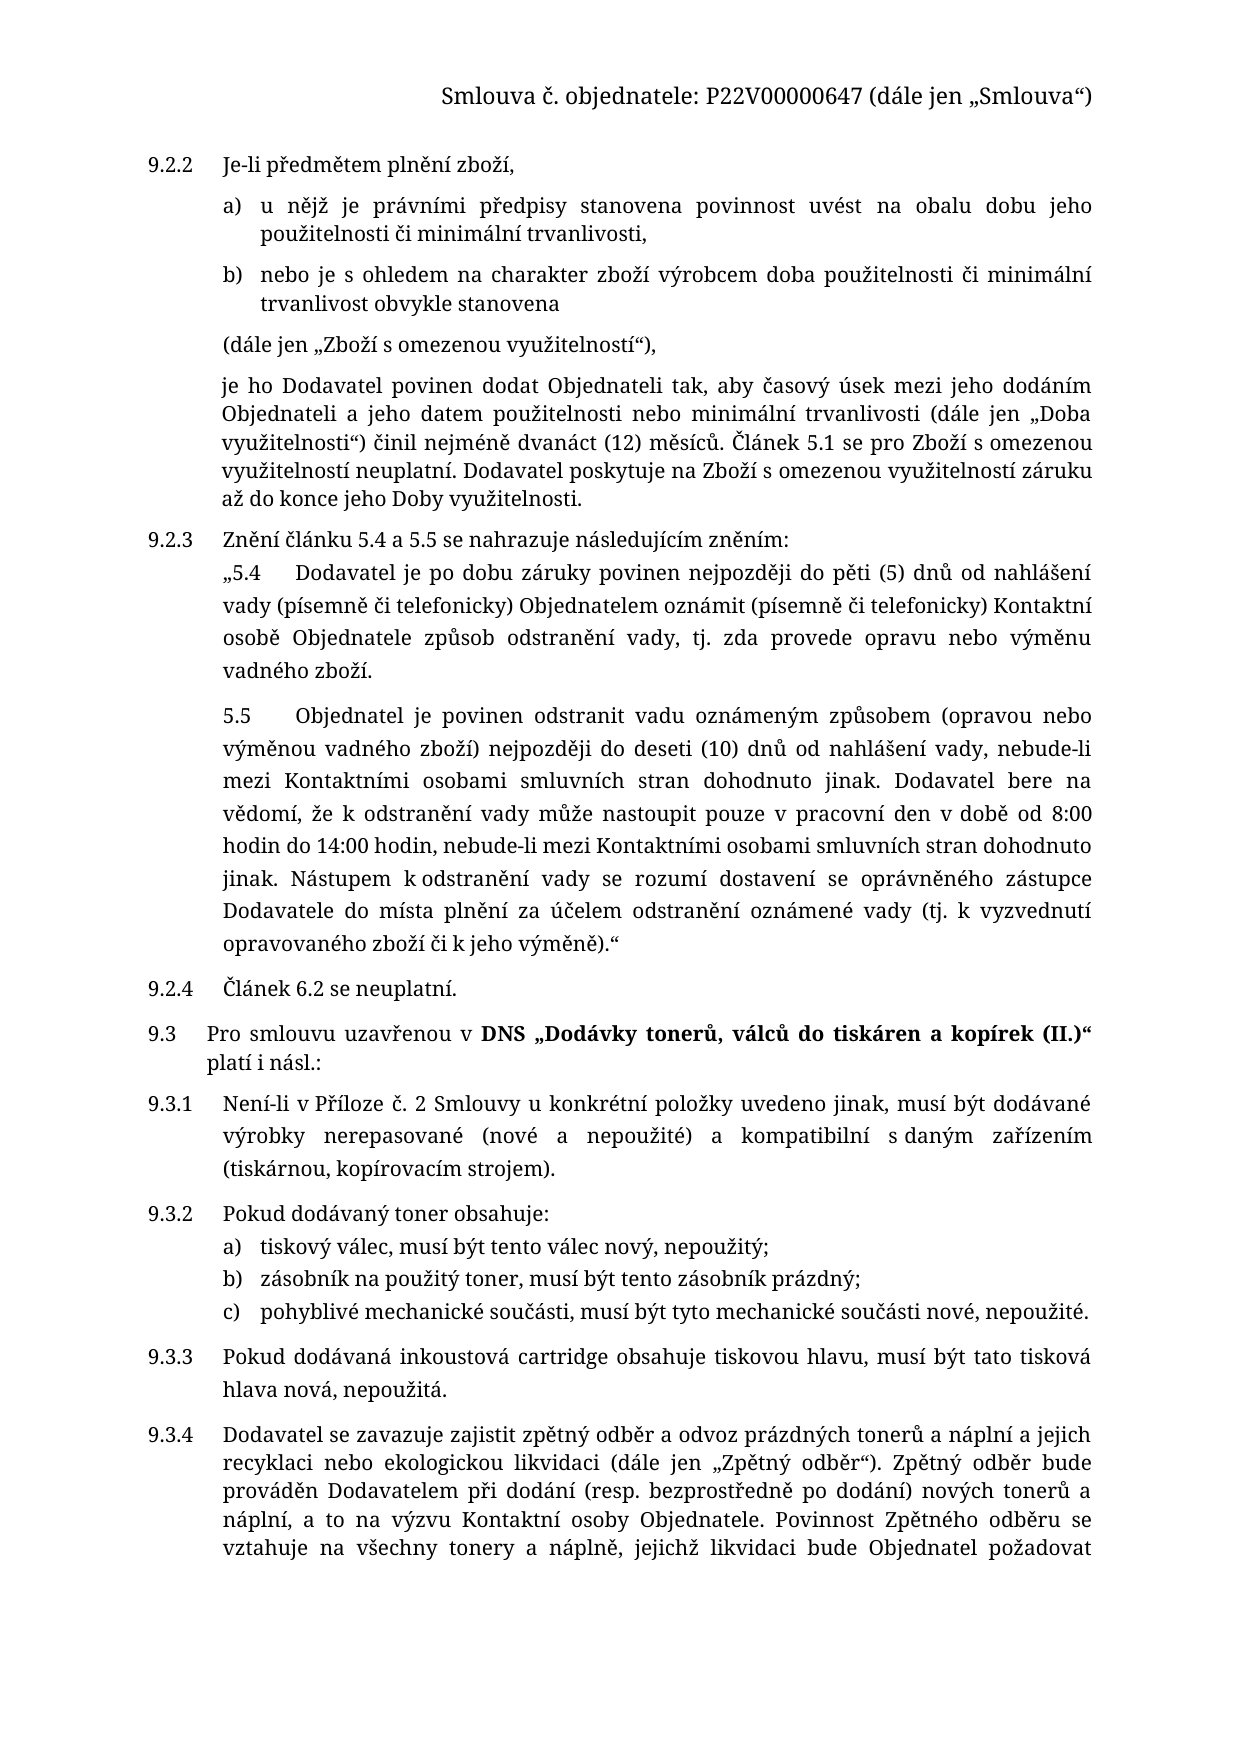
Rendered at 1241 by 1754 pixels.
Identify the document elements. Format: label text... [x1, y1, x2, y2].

text (dále jen „Zboží s omezenou využitelností“), [223, 330, 1093, 358]
list „5.4 Dodavatel je po dobu záruky povinen nejpozději do pěti (5) dnů od nahlášení vady (písemně či telefonicky) Objednatelem oznámit (písemně či telefonicky) Kontaktní osobě Objednatele způsob odstranění vady, tj. zda provede opravu nebo výměnu vadného zboží. [223, 558, 1093, 684]
list nebo je s ohledem na charakter zboží výrobcem doba použitelnosti či minimální trvanlivost obvykle stanovena [223, 261, 1093, 317]
list zásobník na použitý toner, musí být tento zásobník prázdný; [223, 1264, 1093, 1293]
list Pokud dodávaná inkoustová cartridge obsahuje tiskovou hlavu, musí být tato tisková hlava nová, nepoužitá. [148, 1342, 1093, 1403]
list Není-li v Příloze č. 2 Smlouvy u konkrétní položky uvedeno jinak, musí být dodávané výrobky nerepasované (nové a nepoužité) a kompatibilní s daným zařízením (tiskárnou, kopírovacím strojem). [148, 1089, 1093, 1182]
list Znění článku 5.4 a 5.5 se nahrazuje následujícím zněním: [148, 526, 1093, 554]
list tiskový válec, musí být tento válec nový, nepoužitý; [223, 1232, 1093, 1260]
list u nějž je právními předpisy stanovena povinnost uvést na obalu dobu jeho použitelnosti či minimální trvanlivosti, [223, 191, 1093, 248]
list Je-li předmětem plnění zboží, [148, 150, 1093, 179]
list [148, 1420, 1093, 1562]
text je ho Dodavatel povinen dodat Objednateli tak, aby časový úsek mezi jeho dodáním Objednateli a jeho datem použitelnosti nebo minimální trvanlivosti (dále jen „Doba využitelnosti“) činil nejméně dvanáct (12) měsíců. Článek 5.1 se pro Zboží s omezenou využitelností neuplatní. Dodavatel poskytuje na Zboží s omezenou využitelností záruku až do konce jeho Doby využitelnosti. [221, 371, 1093, 513]
list 5.5 Objednatel je povinen odstranit vadu oznámeným způsobem (opravou nebo výměnou vadného zboží) nejpozději do deseti (10) dnů od nahlášení vady, nebude-li mezi Kontaktními osobami smluvních stran dohodnuto jinak. Dodavatel bere na vědomí, že k odstranění vady může nastoupit pouze v pracovní den v době od 8:00 hodin do 14:00 hodin, nebude-li mezi Kontaktními osobami smluvních stran dohodnuto jinak. Nástupem k odstranění vady se rozumí dostavení se oprávněného zástupce Dodavatele do místa plnění za účelem odstranění oznámené vady (tj. k vyzvednutí opravovaného zboží či k jeho výměně).“ [223, 701, 1093, 958]
list Článek 6.2 se neuplatní. [148, 974, 1093, 1003]
list Pro smlouvu uzavřenou v DNS „Dodávky tonerů, válců do tiskáren a kopírek (II.)“ platí i násl.: [148, 1019, 1093, 1076]
list Pokud dodávaný toner obsahuje: [148, 1199, 1093, 1228]
list pohyblivé mechanické součásti, musí být tyto mechanické součásti nové, nepoužité. [223, 1297, 1093, 1325]
